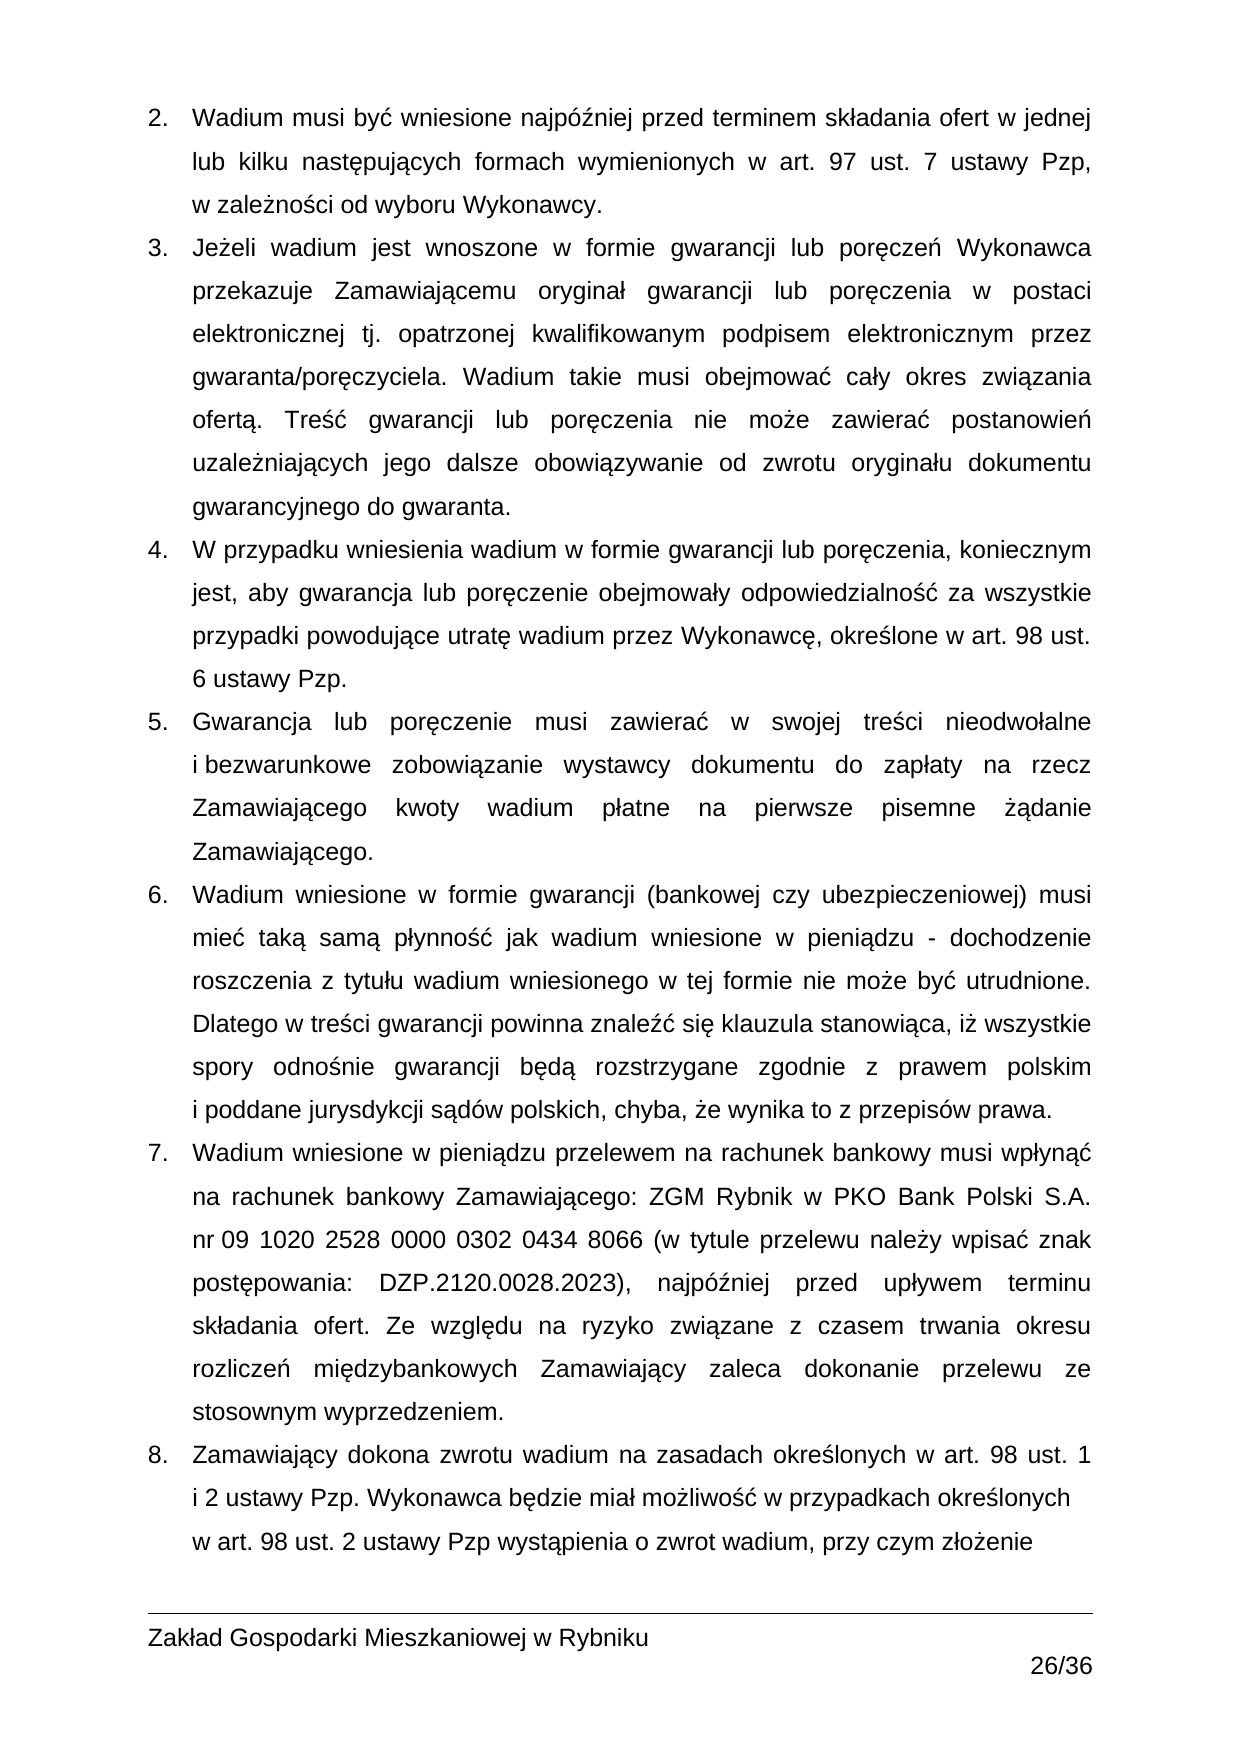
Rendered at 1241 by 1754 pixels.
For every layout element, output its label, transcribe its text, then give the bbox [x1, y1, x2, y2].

list Wadium wniesione w formie gwarancji (bankowej czy ubezpieczeniowej) musi mieć taką samą płynność jak wadium wniesione w pieniądzu - dochodzenie roszczenia z tytułu wadium wniesionego w tej formie nie może być utrudnione. Dlatego w treści gwarancji powinna znaleźć się klauzula stanowiąca, iż wszystkie spory odnośnie gwarancji będą rozstrzygane zgodnie z prawem polskim i poddane jurysdykcji sądów polskich, chyba, że wynika to z przepisów prawa. [148, 880, 1093, 1124]
list Wadium musi być wniesione najpóźniej przed terminem składania ofert w jednej lub kilku następujących formach wymienionych w art. 97 ust. 7 ustawy Pzp, w zależności od wyboru Wykonawcy. [148, 103, 1093, 218]
list W przypadku wniesienia wadium w formie gwarancji lub poręczenia, koniecznym jest, aby gwarancja lub poręczenie obejmowały odpowiedzialność za wszystkie przypadki powodujące utratę wadium przez Wykonawcę, określone w art. 98 ust. 6 ustawy Pzp. [148, 535, 1093, 693]
text w art. 98 ust. 2 ustawy Pzp wystąpienia o zwrot wadium, przy czym złożenie [192, 1527, 1093, 1555]
list Gwarancja lub poręczenie musi zawierać w swojej treści nieodwołalne i bezwarunkowe zobowiązanie wystawcy dokumentu do zapłaty na rzecz Zamawiającego kwoty wadium płatne na pierwsze pisemne żądanie Zamawiającego. [148, 707, 1093, 865]
list Wadium wniesione w pieniądzu przelewem na rachunek bankowy musi wpłynąć na rachunek bankowy Zamawiającego: ZGM Rybnik w PKO Bank Polski S.A. nr 09 1020 2528 0000 0302 0434 8066 (w tytule przelewu należy wpisać znak postępowania: DZP.2120.0028.2023), najpóźniej przed upływem terminu składania ofert. Ze względu na ryzyko związane z czasem trwania okresu rozliczeń międzybankowych Zamawiający zaleca dokonanie przelewu ze stosownym wyprzedzeniem. [148, 1138, 1093, 1426]
list Jeżeli wadium jest wnoszone w formie gwarancji lub poręczeń Wykonawca przekazuje Zamawiającemu oryginał gwarancji lub poręczenia w postaci elektronicznej tj. opatrzonej kwalifikowanym podpisem elektronicznym przez gwaranta/poręczyciela. Wadium takie musi obejmować cały okres związania ofertą. Treść gwarancji lub poręczenia nie może zawierać postanowień uzależniających jego dalsze obowiązywanie od zwrotu oryginału dokumentu gwarancyjnego do gwaranta. [148, 233, 1093, 520]
list Zamawiający dokona zwrotu wadium na zasadach określonych w art. 98 ust. 1 i 2 ustawy Pzp. Wykonawca będzie miał możliwość w przypadkach określonych [148, 1440, 1093, 1512]
